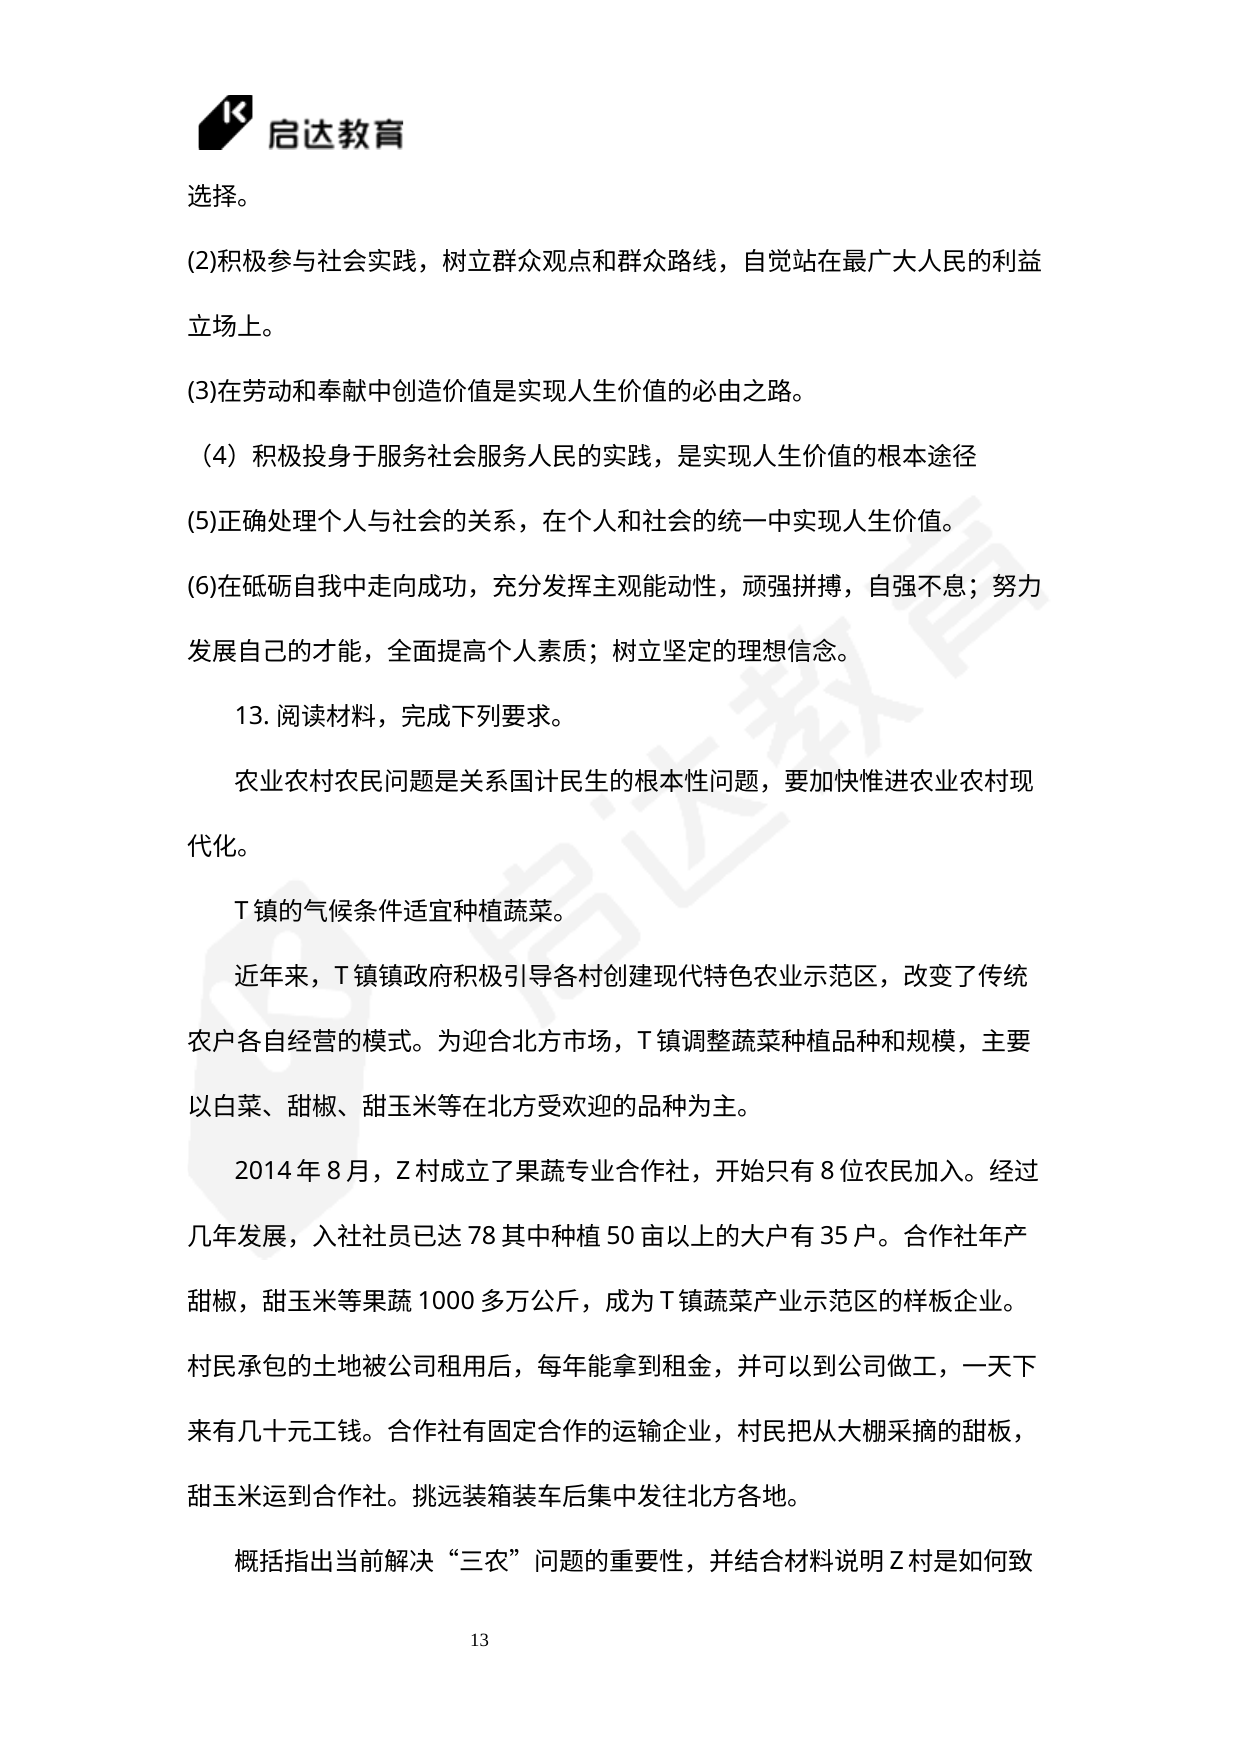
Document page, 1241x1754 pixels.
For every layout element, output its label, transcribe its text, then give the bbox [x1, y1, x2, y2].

text 农业农村农民问题是关系国计民生的根本性问题，要加快惟进农业农村现代化。 [187, 747, 1053, 877]
text (5)正确处理个人与社会的关系，在个人和社会的统一中实现人生价值。 [187, 487, 1053, 552]
text (3)在劳动和奉献中创造价值是实现人生价值的必由之路。 [187, 357, 1053, 422]
picture [198, 95, 404, 150]
text T镇的气候条件适宜种植蔬菜。 [187, 877, 1053, 942]
text (1)树立正确的价值观，遵循社会发展的客观规律，作出正确的价值判断和价值选择。 [187, 162, 1053, 227]
text 近年来，T镇镇政府积极引导各村创建现代特色农业示范区，改变了传统农户各自经营的模式。为迎合北方市场，T镇调整蔬菜种植品种和规模，主要以白菜、甜椒、甜玉米等在北方受欢迎的品种为主。 [187, 942, 1053, 1137]
text 概括指出当前解决“三农”问题的重要性，并结合材料说明Z村是如何致力于“三农”问题的解决的。 [187, 1527, 1053, 1592]
text 2014年8月，Z村成立了果蔬专业合作社，开始只有8位农民加入。经过几年发展，入社社员已达78其中种植50亩以上的大户有35户。合作社年产甜椒，甜玉米等果蔬1000多万公斤，成为T镇蔬菜产业示范区的样板企业。村民承包的土地被公司租用后，每年能拿到租金，并可以到公司做工，一天下来有几十元工钱。合作社有固定合作的运输企业，村民把从大棚采摘的甜板，甜玉米运到合作社。挑远装箱装车后集中发往北方各地。 [187, 1137, 1053, 1527]
text (6)在砥砺自我中走向成功，充分发挥主观能动性，顽强拼搏，自强不息；努力发展自己的才能，全面提高个人素质；树立坚定的理想信念。 [187, 552, 1053, 682]
text (2)积极参与社会实践，树立群众观点和群众路线，自觉站在最广大人民的利益立场上。 [187, 227, 1053, 357]
text 13. 阅读材料，完成下列要求。 [187, 682, 1053, 747]
text （4）积极投身于服务社会服务人民的实践，是实现人生价值的根本途径 [187, 422, 1053, 487]
